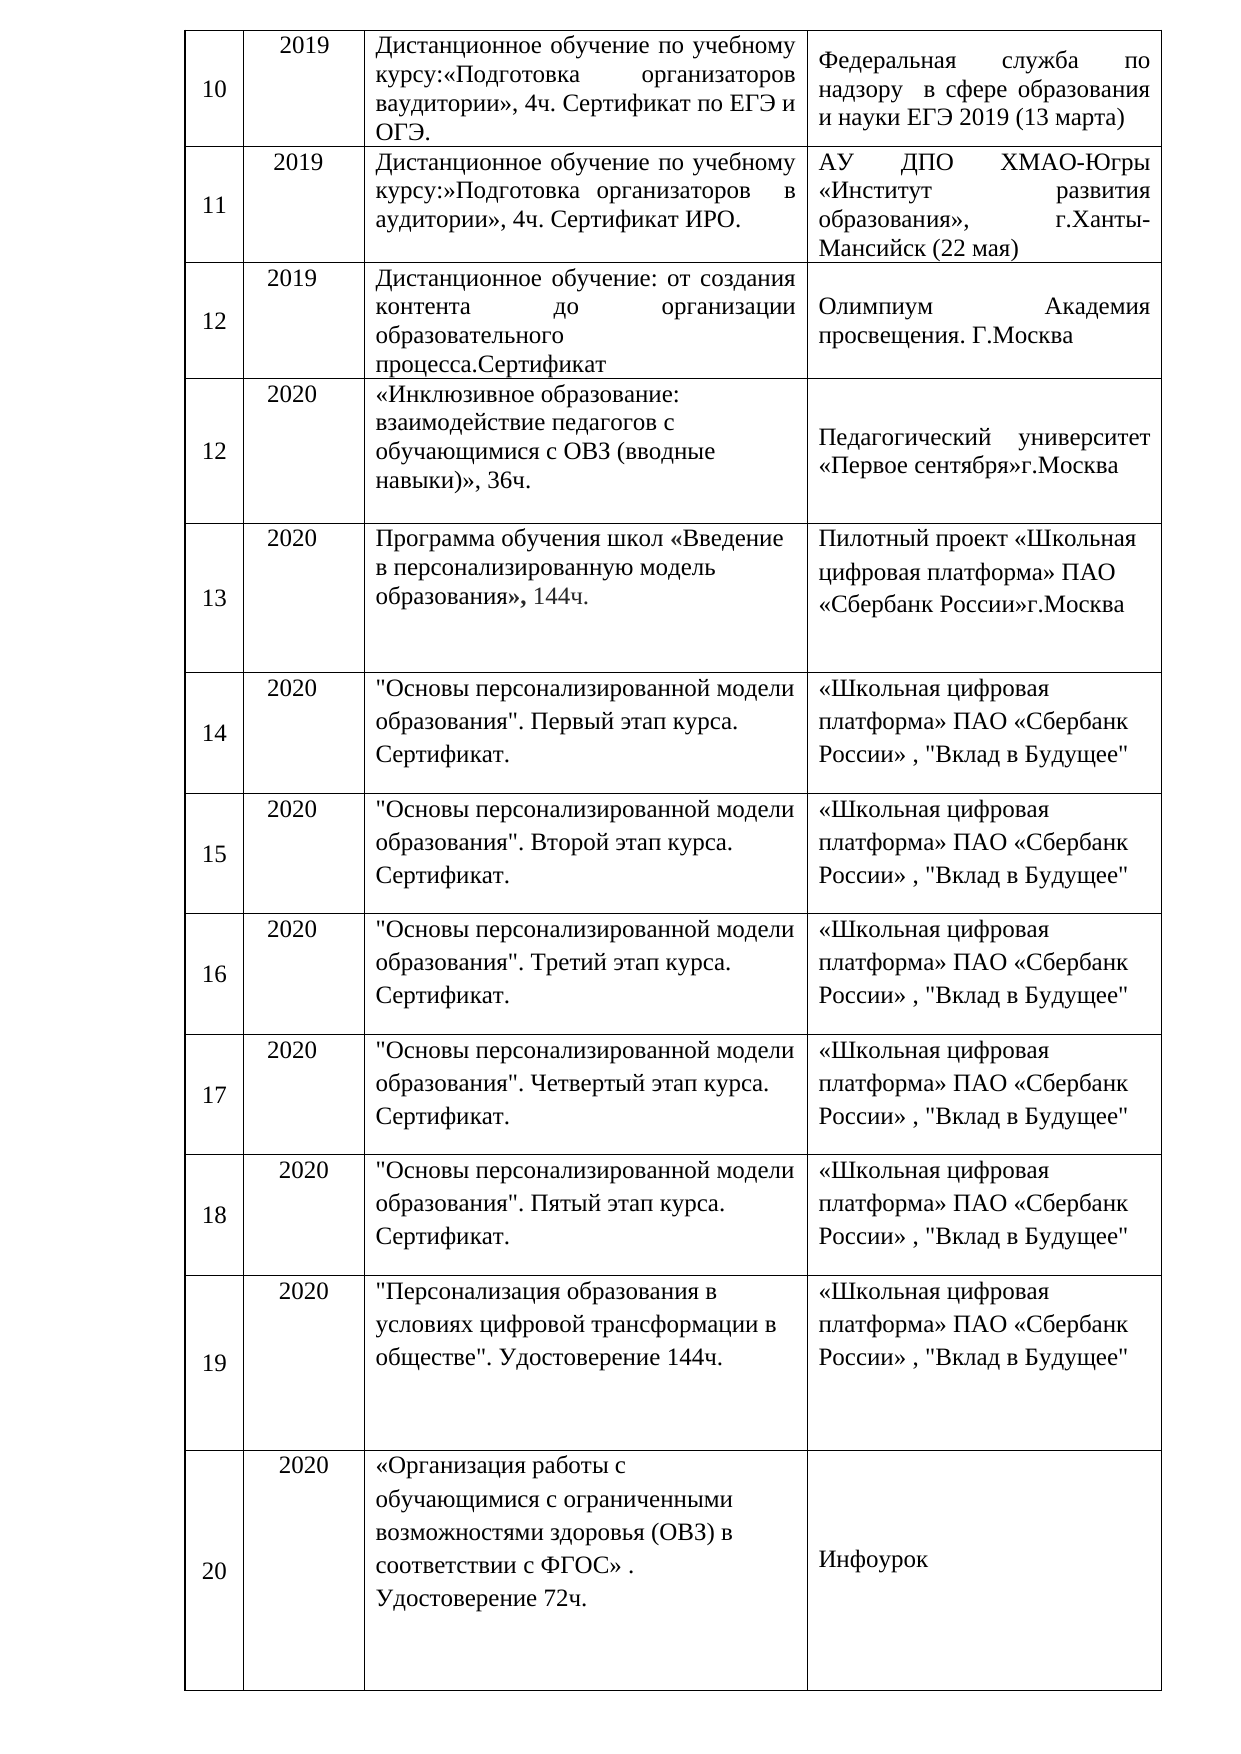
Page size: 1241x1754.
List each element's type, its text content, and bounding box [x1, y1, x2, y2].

table_cell «Школьная цифровая платформа» ПАО «Сбербанк России» , "Вклад в Будущее" [808, 1155, 1161, 1275]
table_cell 2020 [244, 1276, 364, 1449]
table_cell 16 [186, 914, 243, 1034]
table_cell Дистанционное обучение: от создания контента до организации образовательного процесса.Сертификат [365, 263, 807, 378]
table_cell "Основы персонализированной модели образования". Третий этап курса. Сертификат. [365, 914, 807, 1034]
table_cell 14 [186, 673, 243, 793]
table_cell Инфоурок [808, 1451, 1161, 1690]
table_cell 10 [186, 31, 243, 146]
table_cell 2020 [244, 673, 364, 793]
table_cell 2019 [244, 263, 364, 378]
table_cell 2020 [244, 914, 364, 1034]
table_cell Дистанционное обучение по учебному курсу:»Подготовка организаторов в аудитории», 4ч. Сертификат ИРО. [365, 147, 807, 262]
table_cell АУ ДПО ХМАО-Югры «Институт развития образования», г.Ханты-Мансийск (22 мая) [808, 147, 1161, 262]
table_cell 17 [186, 1035, 243, 1154]
table_cell 2020 [244, 379, 364, 522]
table_cell 2020 [244, 1155, 364, 1275]
table_cell 19 [186, 1276, 243, 1449]
table_cell 18 [186, 1155, 243, 1275]
table_cell 15 [186, 794, 243, 913]
table_cell "Основы персонализированной модели образования". Второй этап курса. Сертификат. [365, 794, 807, 913]
table_cell 20 [186, 1451, 243, 1690]
table_cell «Организация работы с обучающимися с ограниченными возможностями здоровья (ОВЗ) в соответствии с ФГОС» . Удостоверение 72ч. [365, 1451, 807, 1690]
table_cell «Школьная цифровая платформа» ПАО «Сбербанк России» , "Вклад в Будущее" [808, 794, 1161, 913]
table_cell 2020 [244, 524, 364, 672]
table_cell «Школьная цифровая платформа» ПАО «Сбербанк России» , "Вклад в Будущее" [808, 1276, 1161, 1449]
table_cell 2019 [244, 31, 364, 146]
table_cell 12 [186, 379, 243, 522]
table_cell Программа обучения школ «Введение в персонализированную модель образования», 144ч. [365, 524, 807, 672]
table_cell 2020 [244, 794, 364, 913]
table_cell Дистанционное обучение по учебному курсу:«Подготовка организаторов ваудитории», 4ч. Сертификат по ЕГЭ и ОГЭ. [365, 31, 807, 146]
table_cell 12 [186, 263, 243, 378]
table_cell Пилотный проект «Школьная цифровая платформа» ПАО «Сбербанк России»г.Москва [808, 524, 1161, 672]
table_cell Педагогический университет «Первое сентября»г.Москва [808, 379, 1161, 522]
table_cell "Основы персонализированной модели образования". Пятый этап курса. Сертификат. [365, 1155, 807, 1275]
table_cell 2020 [244, 1451, 364, 1690]
table_cell «Инклюзивное образование: взаимодействие педагогов с обучающимися с ОВЗ (вводные навыки)», 36ч. [365, 379, 807, 522]
table_cell 2020 [244, 1035, 364, 1154]
table_cell "Персонализация образования в условиях цифровой трансформации в обществе". Удостоверение 144ч. [365, 1276, 807, 1449]
table_cell 2019 [244, 147, 364, 262]
table_cell "Основы персонализированной модели образования". Четвертый этап курса. Сертификат. [365, 1035, 807, 1154]
table_cell «Школьная цифровая платформа» ПАО «Сбербанк России» , "Вклад в Будущее" [808, 914, 1161, 1034]
table_cell «Школьная цифровая платформа» ПАО «Сбербанк России» , "Вклад в Будущее" [808, 1035, 1161, 1154]
table_cell "Основы персонализированной модели образования". Первый этап курса. Сертификат. [365, 673, 807, 793]
table_cell 11 [186, 147, 243, 262]
table_cell «Школьная цифровая платформа» ПАО «Сбербанк России» , "Вклад в Будущее" [808, 673, 1161, 793]
table_cell Федеральная служба по надзору в сфере образования и науки ЕГЭ 2019 (13 марта) [808, 31, 1161, 146]
table_cell 13 [186, 524, 243, 672]
table_cell Олимпиум Академия просвещения. Г.Москва [808, 263, 1161, 378]
